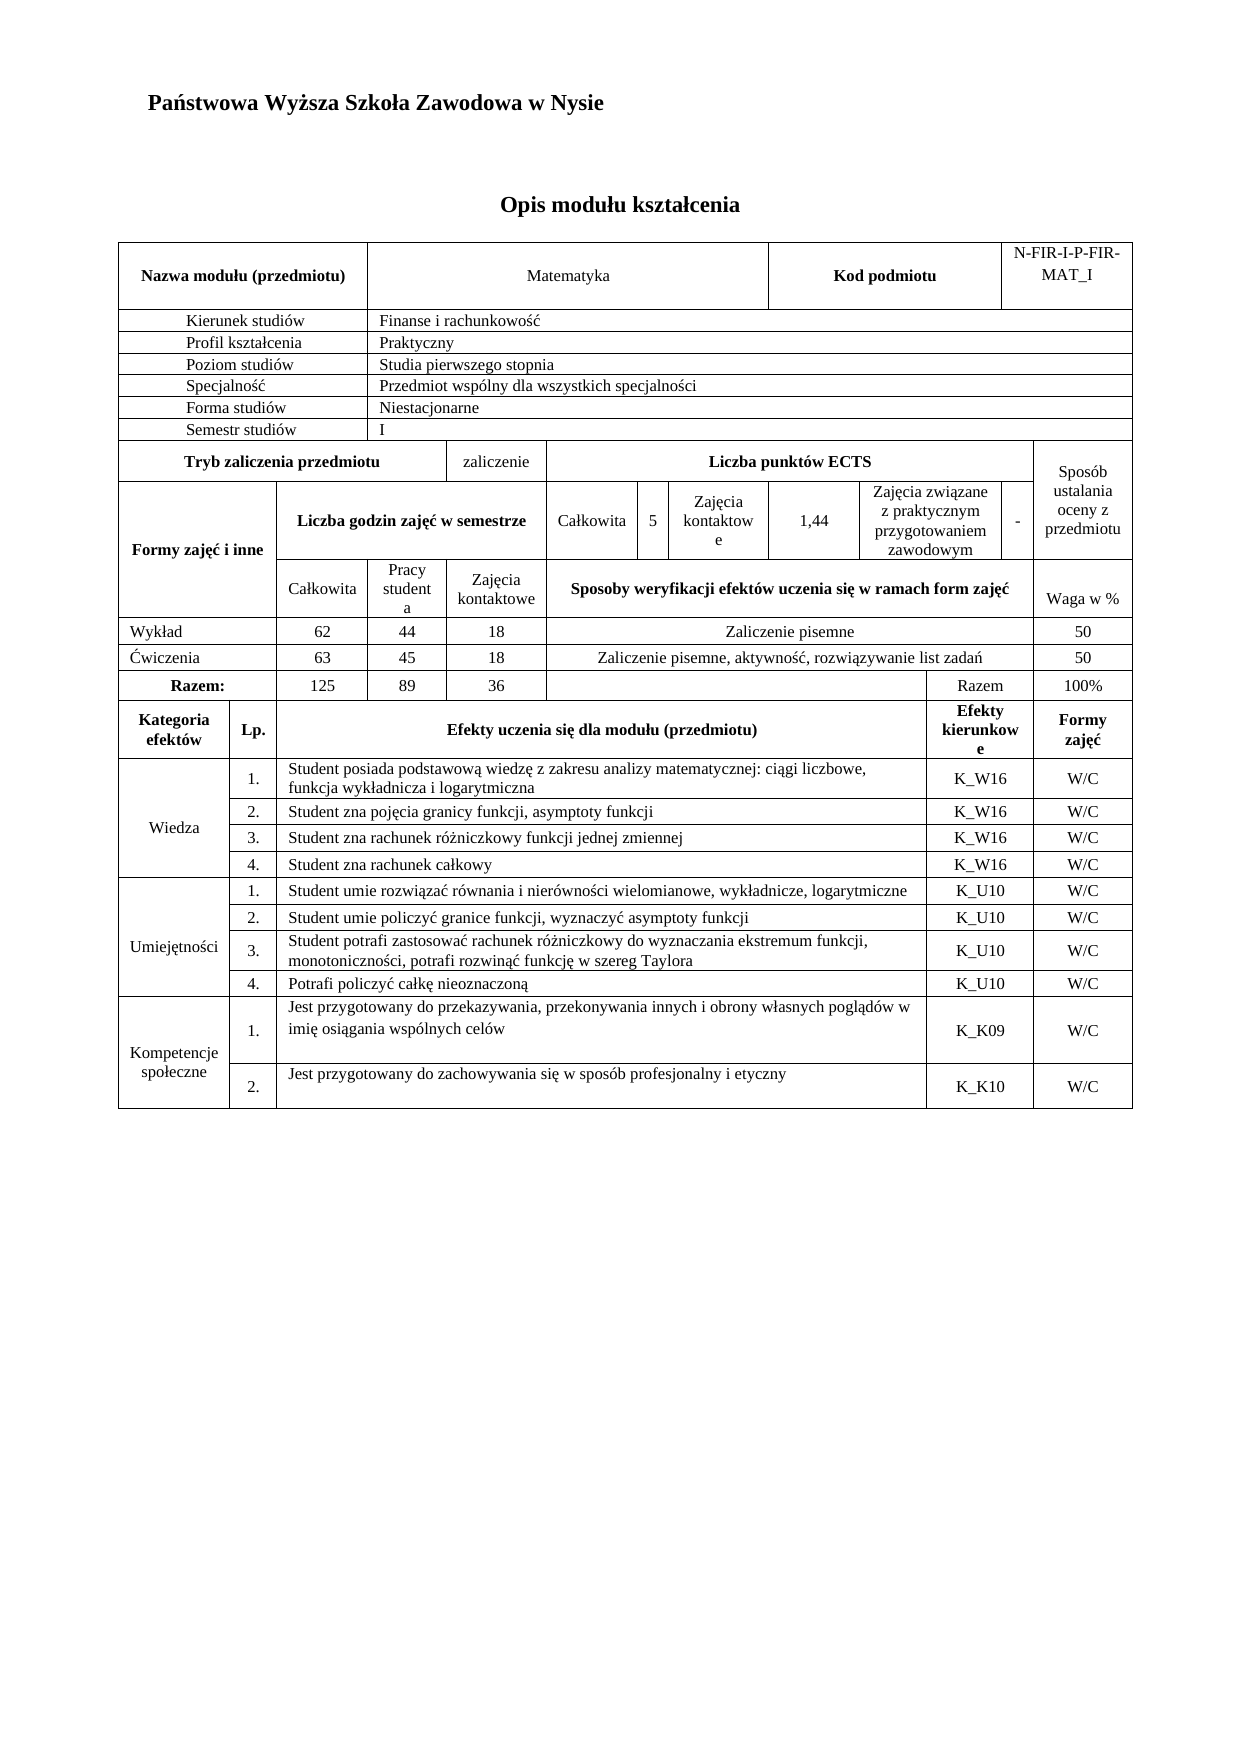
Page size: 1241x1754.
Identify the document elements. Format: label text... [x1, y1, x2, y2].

table_cell 1,44 [769, 482, 859, 559]
table_cell 50 [1034, 645, 1132, 670]
table_cell 45 [368, 645, 446, 670]
table_cell Umiejętności [119, 878, 229, 996]
table_cell 62 [277, 618, 367, 644]
table_cell W/C [1034, 759, 1132, 797]
table_cell Zajęcia kontaktowe [669, 482, 768, 559]
table_cell Kompetencje społeczne [119, 997, 229, 1108]
table_cell Efekty kierunkowe [927, 701, 1033, 758]
table_cell W/C [1034, 997, 1132, 1063]
table_cell Student zna rachunek różniczkowy funkcji jednej zmiennej [277, 825, 926, 851]
table_cell 1. [230, 759, 276, 797]
table_cell Liczba punktów ECTS [547, 441, 1033, 481]
table_cell 50 [1034, 618, 1132, 644]
table_cell Całkowita [277, 560, 367, 617]
table_cell Studia pierwszego stopnia [368, 354, 1132, 374]
table_cell Przedmiot wspólny dla wszystkich specjalności [368, 375, 1132, 396]
table_cell K_W16 [927, 825, 1033, 851]
text Państwowa Wyższa Szkoła Zawodowa w Nysie [148, 89, 1092, 115]
text Opis modułu kształcenia [148, 191, 1092, 217]
table_cell W/C [1034, 905, 1132, 930]
table_cell Zaliczenie pisemne, aktywność, rozwiązywanie list zadań [547, 645, 1033, 670]
table_cell Całkowita [547, 482, 637, 559]
table_cell Ćwiczenia [119, 645, 276, 670]
table_cell Efekty uczenia się dla modułu (przedmiotu) [277, 701, 926, 758]
table_cell W/C [1034, 852, 1132, 877]
table_cell 44 [368, 618, 446, 644]
table_cell 2. [230, 1064, 276, 1108]
table_cell - [1002, 482, 1033, 559]
table_cell W/C [1034, 1064, 1132, 1108]
table_cell W/C [1034, 825, 1132, 851]
table_cell Student umie rozwiązać równania i nierówności wielomianowe, wykładnicze, logarytmiczne [277, 878, 926, 904]
table_cell Student posiada podstawową wiedzę z zakresu analizy matematycznej: ciągi liczbowe, funkcja wykładnicza i logarytmiczna [277, 759, 926, 797]
table_cell Profil kształcenia [119, 332, 367, 352]
table_cell 18 [447, 618, 546, 644]
table_cell 36 [447, 671, 546, 699]
table_cell Zajęcia kontaktowe [447, 560, 546, 617]
table_header Matematyka [368, 243, 768, 309]
table_cell Razem: [119, 671, 276, 699]
table_header Kod podmiotu [769, 243, 1001, 309]
table_cell 1. [230, 997, 276, 1063]
table_cell Sposób ustalania oceny z przedmiotu [1034, 441, 1132, 559]
table_cell Tryb zaliczenia przedmiotu [119, 441, 446, 481]
table_cell Jest przygotowany do zachowywania się w sposób profesjonalny i etyczny [277, 1064, 926, 1108]
table_cell Sposoby weryfikacji efektów uczenia się w ramach form zajęć [547, 560, 1033, 617]
table_cell Finanse i rachunkowość [368, 310, 1132, 331]
table_cell Student zna pojęcia granicy funkcji, asymptoty funkcji [277, 799, 926, 824]
table_cell W/C [1034, 931, 1132, 969]
table_cell W/C [1034, 971, 1132, 996]
table_cell 125 [277, 671, 367, 699]
table_cell Semestr studiów [119, 419, 367, 440]
table_cell K_U10 [927, 931, 1033, 969]
table_cell Zajęcia związane z praktycznym przygotowaniem zawodowym [860, 482, 1001, 559]
table_header Nazwa modułu (przedmiotu) [119, 243, 367, 309]
table_cell Potrafi policzyć całkę nieoznaczoną [277, 971, 926, 996]
table_cell [547, 671, 926, 699]
table_cell Lp. [230, 701, 276, 758]
table_cell zaliczenie [447, 441, 546, 481]
table_cell Liczba godzin zajęć w semestrze [277, 482, 546, 559]
table_cell Kierunek studiów [119, 310, 367, 331]
table_cell Student zna rachunek całkowy [277, 852, 926, 877]
table_cell Specjalność [119, 375, 367, 396]
table_cell 2. [230, 799, 276, 824]
table_cell 5 [638, 482, 668, 559]
table_cell 4. [230, 852, 276, 877]
table_cell W/C [1034, 799, 1132, 824]
table_cell Formy zajęć i inne [119, 482, 276, 617]
table_cell 100% [1034, 671, 1132, 699]
table_cell Praktyczny [368, 332, 1132, 352]
table_cell 63 [277, 645, 367, 670]
table_cell Student potrafi zastosować rachunek różniczkowy do wyznaczania ekstremum funkcji, monotoniczności, potrafi rozwinąć funkcję w szereg Taylora [277, 931, 926, 969]
table_cell K_K09 [927, 997, 1033, 1063]
table_cell Poziom studiów [119, 354, 367, 374]
table_cell W/C [1034, 878, 1132, 904]
table_cell 3. [230, 931, 276, 969]
table_cell 1. [230, 878, 276, 904]
table_cell K_K10 [927, 1064, 1033, 1108]
table_cell Kategoria efektów [119, 701, 229, 758]
table_cell I [368, 419, 1132, 440]
table_cell Forma studiów [119, 397, 367, 418]
table_cell Formy zajęć [1034, 701, 1132, 758]
table_cell Jest przygotowany do przekazywania, przekonywania innych i obrony własnych poglądów w imię osiągania wspólnych celów [277, 997, 926, 1063]
table_cell Niestacjonarne [368, 397, 1132, 418]
table_cell 3. [230, 825, 276, 851]
table_cell K_W16 [927, 759, 1033, 797]
table_cell Wiedza [119, 759, 229, 877]
table_cell K_U10 [927, 878, 1033, 904]
table_cell K_W16 [927, 799, 1033, 824]
table_cell Razem [927, 671, 1033, 699]
table_cell Zaliczenie pisemne [547, 618, 1033, 644]
table_cell 89 [368, 671, 446, 699]
table_cell Pracy studenta [368, 560, 446, 617]
table_cell 4. [230, 971, 276, 996]
table_header N-FIR-I-P-FIR-MAT_I [1002, 243, 1132, 309]
table_cell K_U10 [927, 971, 1033, 996]
table_cell 2. [230, 905, 276, 930]
table_cell K_W16 [927, 852, 1033, 877]
table_cell Student umie policzyć granice funkcji, wyznaczyć asymptoty funkcji [277, 905, 926, 930]
table_cell K_U10 [927, 905, 1033, 930]
table_cell 18 [447, 645, 546, 670]
table_cell Waga w % [1034, 560, 1132, 617]
table_cell Wykład [119, 618, 276, 644]
